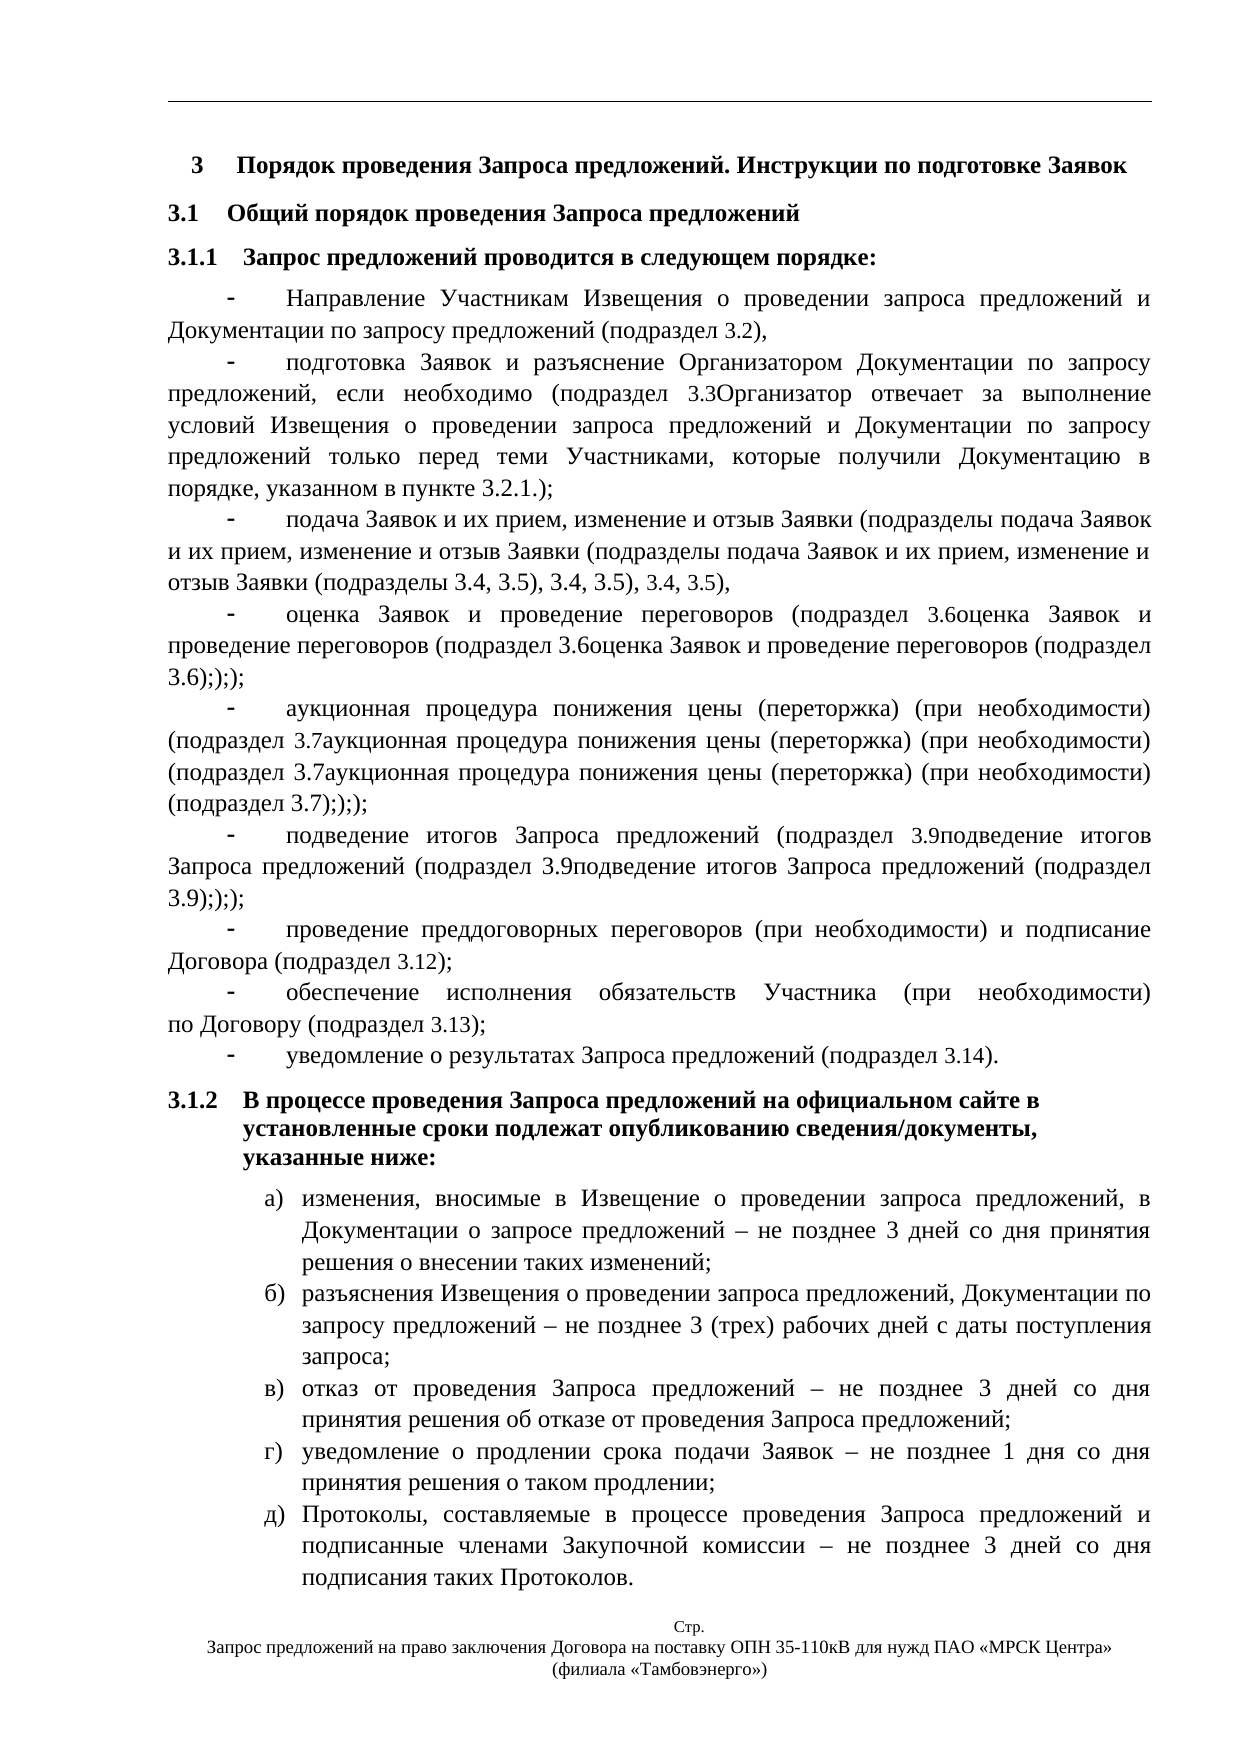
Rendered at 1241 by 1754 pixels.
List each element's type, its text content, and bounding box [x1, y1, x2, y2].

list Протоколы, составляемые в процессе проведения Запроса предложений и подписанные членами Закупочной комиссии – не позднее 3 дней со дня подписания таких Протоколов. [264, 1499, 1152, 1591]
subtitle Запрос предложений проводится в следующем порядке: [168, 242, 1152, 271]
subtitle Общий порядок проведения Запроса предложений [168, 198, 1152, 227]
list обеспечение исполнения обязательств Участника (при необходимости) по Договору (подраздел 3.13); [168, 977, 1152, 1038]
list разъяснения Извещения о проведении запроса предложений, Документации по запросу предложений – не позднее 3 (трех) рабочих дней с даты поступления запроса; [264, 1278, 1152, 1370]
list подготовка Заявок и разъяснение Организатором Документации по запросу предложений, если необходимо (подраздел 3.3); [168, 347, 1152, 502]
list изменения, вносимые в Извещение о проведении запроса предложений, в Документации о запросе предложений – не позднее 3 дней со дня принятия решения о внесении таких изменений; [264, 1183, 1152, 1275]
list подача Заявок и их прием, изменение и отзыв Заявки (подразделы 3.4, 3.5), [168, 504, 1152, 596]
list Направление Участникам Извещения о проведении запроса предложений и Документации по запросу предложений (подраздел 3.2), [168, 283, 1152, 344]
list проведение преддоговорных переговоров (при необходимости) и подписание Договора (подраздел 3.12); [168, 914, 1152, 975]
list отказ от проведения Запроса предложений – не позднее 3 дней со дня принятия решения об отказе от проведения Запроса предложений; [264, 1373, 1152, 1433]
list оценка Заявок и проведение переговоров (подраздел 3.6); [168, 599, 1152, 691]
subtitle В процессе проведения Запроса предложений на официальном сайте в установленные сроки подлежат опубликованию сведения/документы, указанные ниже: [168, 1085, 1152, 1171]
list аукционная процедура понижения цены (переторжка) (при необходимости) (подраздел 3.7); [168, 693, 1152, 817]
list уведомление о результатах Запроса предложений (подраздел 3.14). [168, 1041, 1152, 1069]
subtitle Порядок проведения Запроса предложений. Инструкции по подготовке Заявок [166, 150, 1152, 179]
list подведение итогов Запроса предложений (подраздел 3.9); [168, 820, 1152, 912]
list уведомление о продлении срока подачи Заявок – не позднее 1 дня со дня принятия решения о таком продлении; [264, 1436, 1152, 1496]
